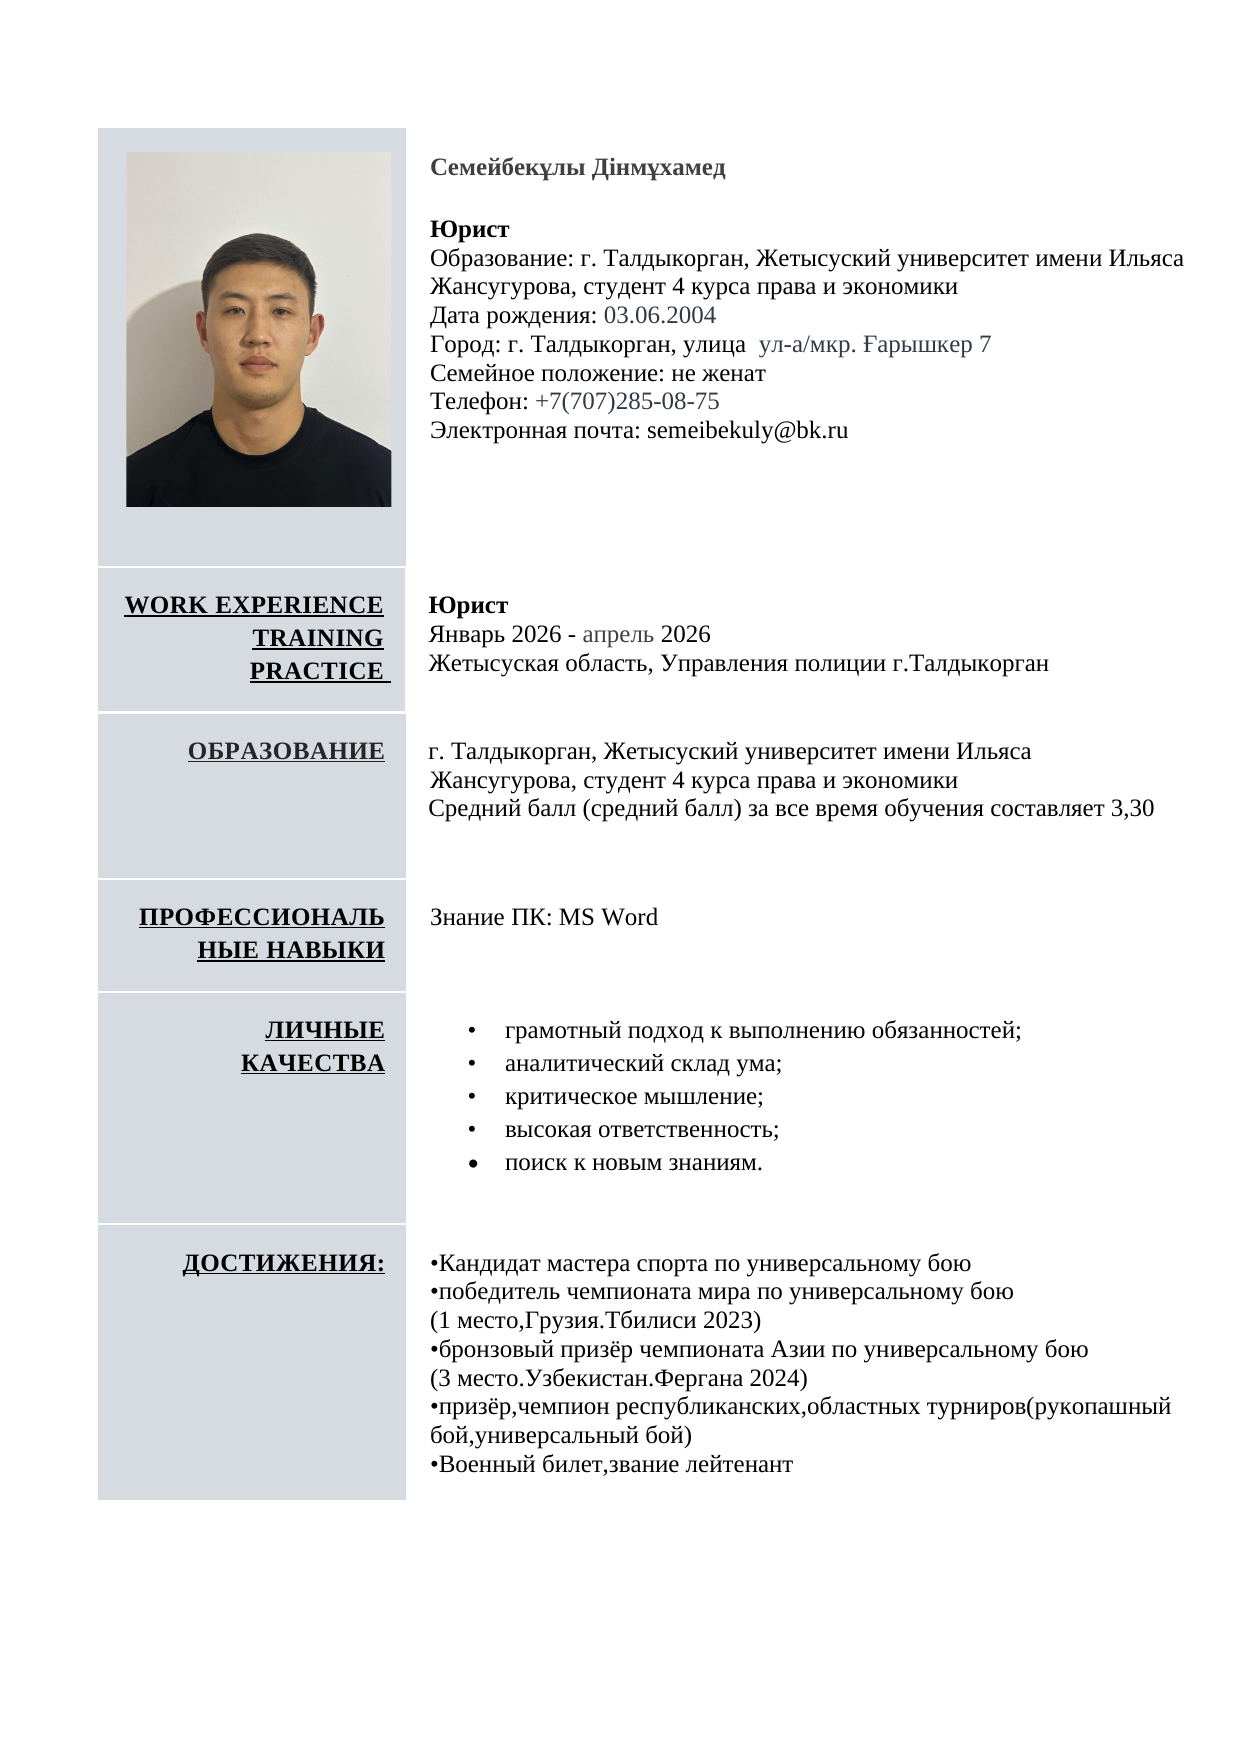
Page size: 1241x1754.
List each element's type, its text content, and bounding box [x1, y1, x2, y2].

table_cell WORK EXPERIENCE TRAINING PRACTICE [98, 568, 405, 711]
table_cell грамотный подход к выполнению обязанностей; аналитический склад ума; критическое мышление; высокая ответственность; поиск к новым знаниям. [409, 993, 1206, 1223]
table_cell •Кандидат мастера спорта по универсальному бою •победитель чемпионата мира по универсальному бою (1 место,Грузия.Тбилиси 2023) •бронзовый призёр чемпионата Азии по универсальному бою (3 место.Узбекистан.Фергана 2024) •призёр,чемпион республиканских,областных турниров(рукопашный бой,универсальный бой) •Военный билет,звание лейтенант [409, 1225, 1206, 1500]
table_header Семейбекұлы Дінмұхамед Юрист Образование: г. Талдыкорган, Жетысуский университет имени Ильяса Жансугурова, студент 4 курса права и экономики Дата рождения: 03.06.2004 Город: г. Талдыкорган, улица ул-а/мкр. Ғарышкер 7 Семейное положение: не женат Телефон: +7(707)285-08-75 Электронная почта: semeibekuly@bk.ru [409, 130, 1206, 566]
table_cell ДОСТИЖЕНИЯ: [98, 1225, 406, 1500]
table_cell ЛИЧНЫЕ КАЧЕСТВА [98, 993, 406, 1223]
table_header [98, 128, 406, 566]
table_cell Знание ПК: MS Word [409, 880, 1206, 991]
table_cell Юрист Январь 2026 - апрель 2026 Жетысуская область, Управления полиции г.Талдыкорган [407, 568, 1206, 711]
table_cell г. Талдыкорган, Жетысуский университет имени Ильяса Жансугурова, студент 4 курса права и экономики Средний балл (средний балл) за все время обучения составляет 3,30 [409, 714, 1206, 878]
table_cell ОБРАЗОВАНИЕ [98, 714, 406, 878]
picture [126, 152, 392, 507]
table_cell ПРОФЕССИОНАЛЬНЫЕ НАВЫКИ [98, 880, 406, 991]
